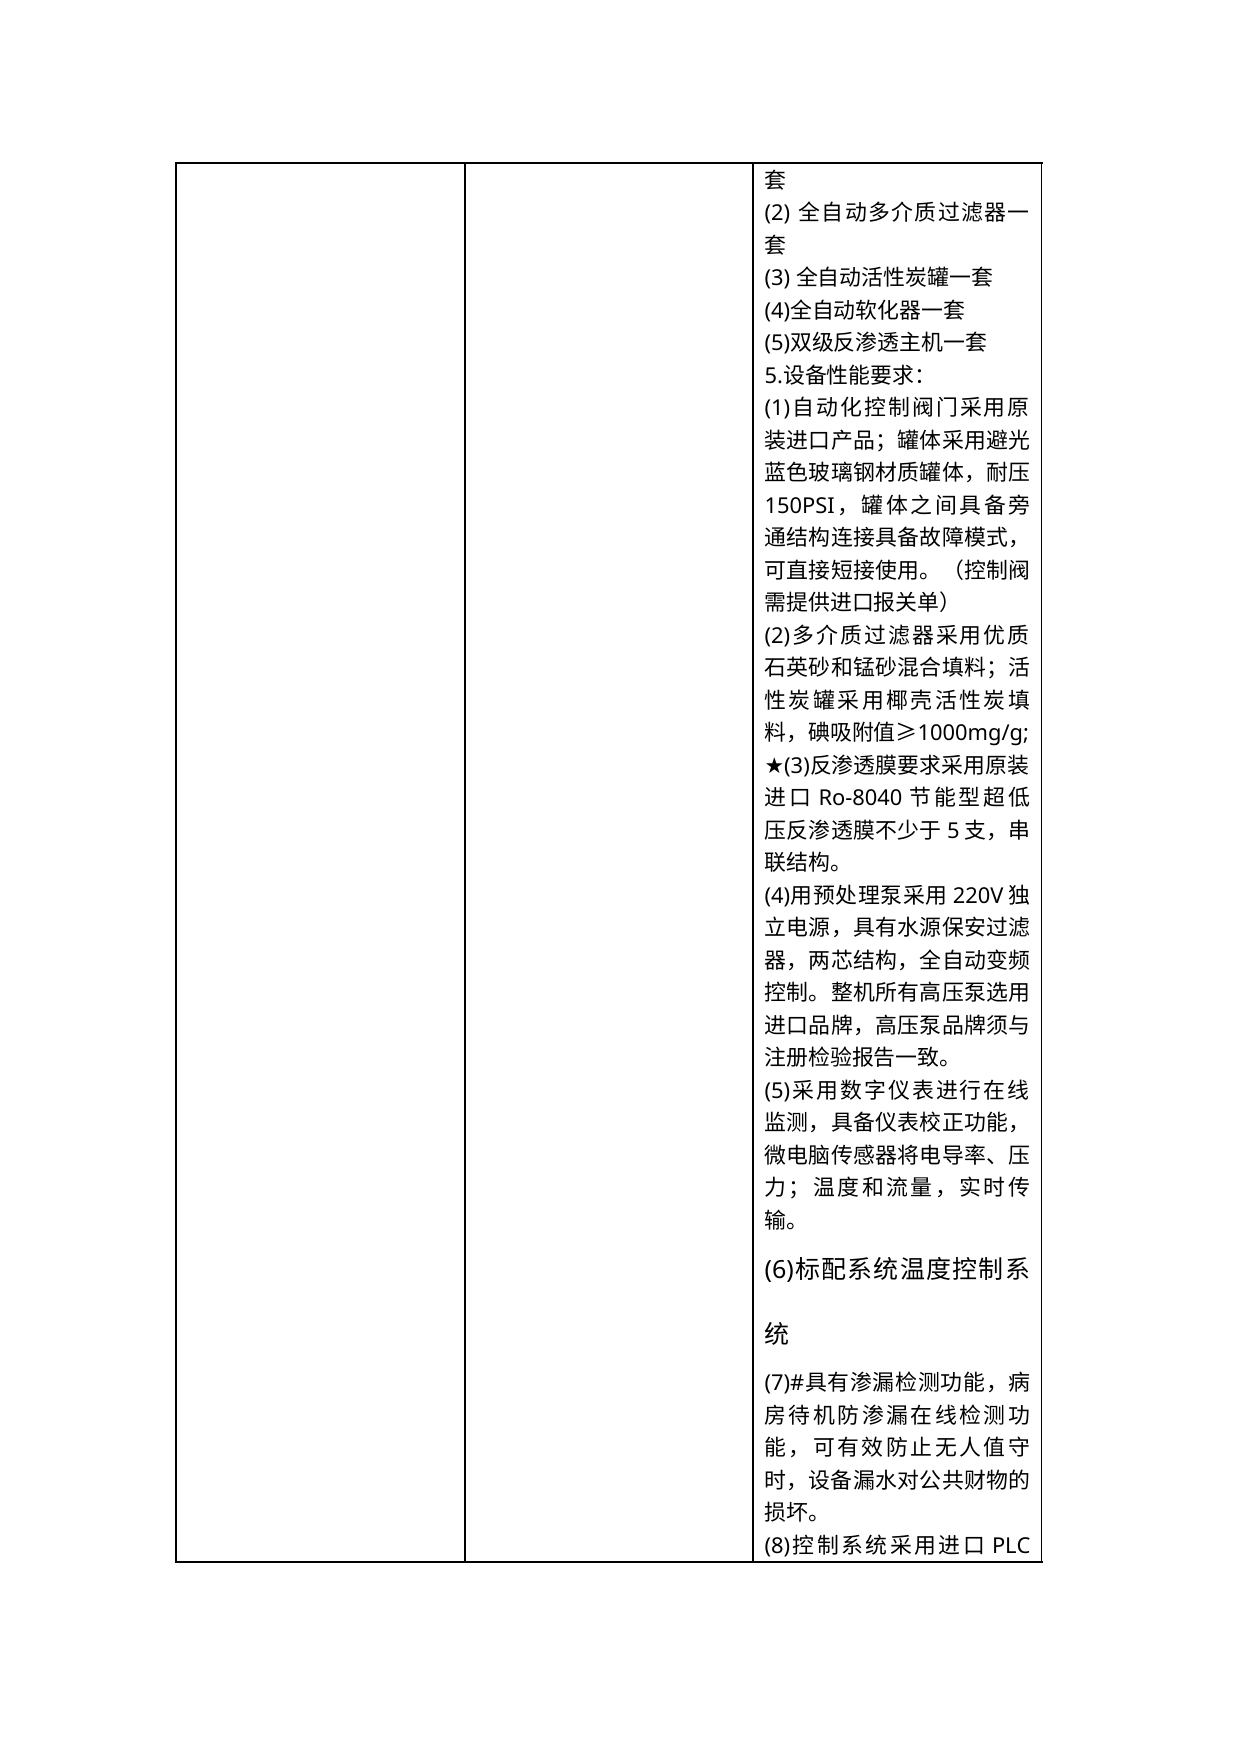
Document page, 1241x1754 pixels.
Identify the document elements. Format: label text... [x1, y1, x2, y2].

table_cell 1 [177, 164, 464, 1561]
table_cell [754, 164, 1041, 1561]
table_cell [466, 164, 752, 1561]
